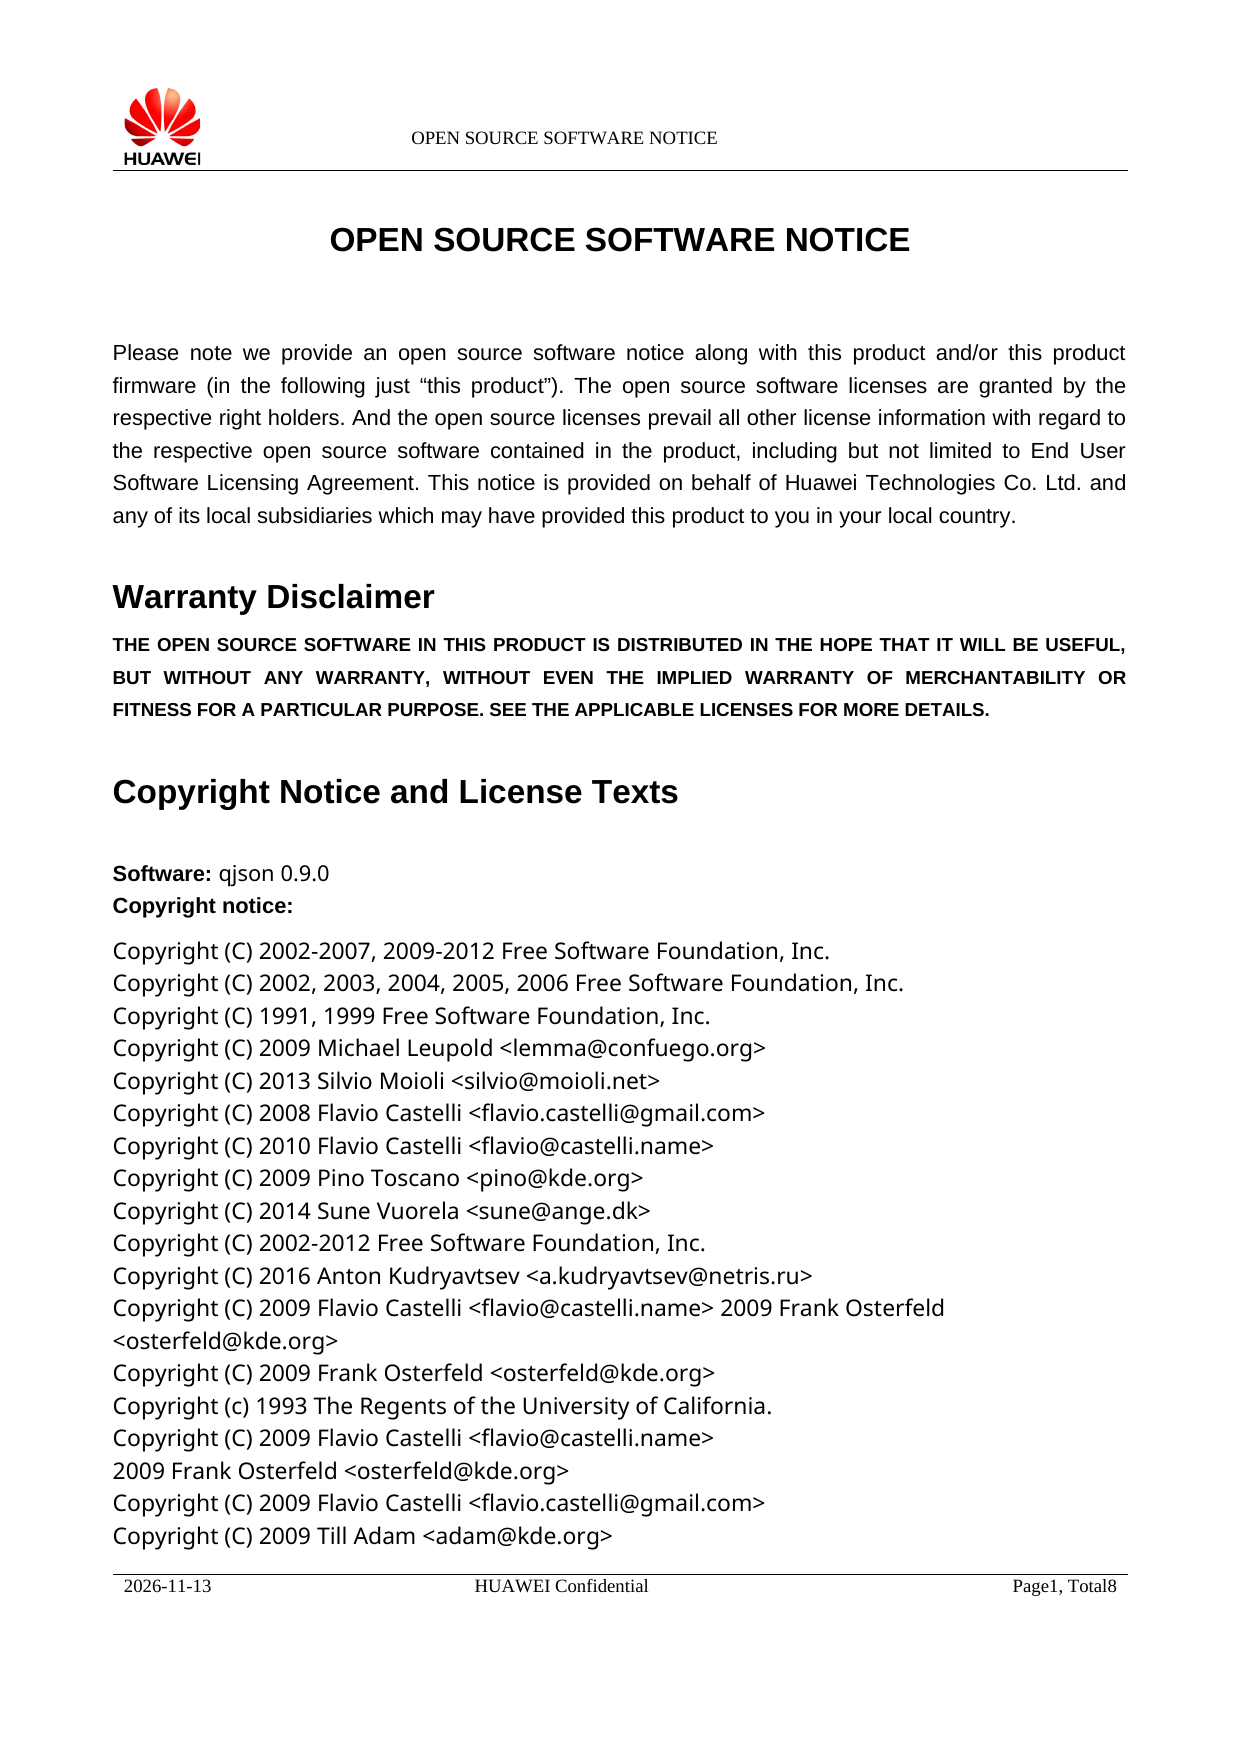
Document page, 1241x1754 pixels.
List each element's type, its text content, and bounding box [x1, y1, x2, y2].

text The open source software in this product is distributed in the hope that it will be useful, but WITHOUT ANY WARRANTY, without even the implied warranty of MERCHANTABILITY or FITNESS FOR A PARTICULAR PURPOSE. See the applicable licenses for more details. [112, 629, 1128, 726]
text Warranty Disclaimer [112, 564, 1128, 629]
title Software: qjson 0.9.0 [112, 856, 1128, 889]
text Please note we provide an open source software notice along with this product and/or this product firmware (in the following just “this product”). The open source software licenses are granted by the respective right holders. And the open source licenses prevail all other license information with regard to the respective open source software contained in the product, including but not limited to End User Software Licensing Agreement. This notice is provided on behalf of Huawei Technologies Co. Ltd. and any of its local subsidiaries which may have provided this product to you in your local country. [112, 336, 1128, 531]
text Copyright notice: [112, 889, 1128, 921]
text OPEN SOURCE SOFTWARE NOTICE [112, 206, 1128, 271]
text Copyright Notice and License Texts [112, 759, 1128, 824]
picture [124, 88, 201, 165]
